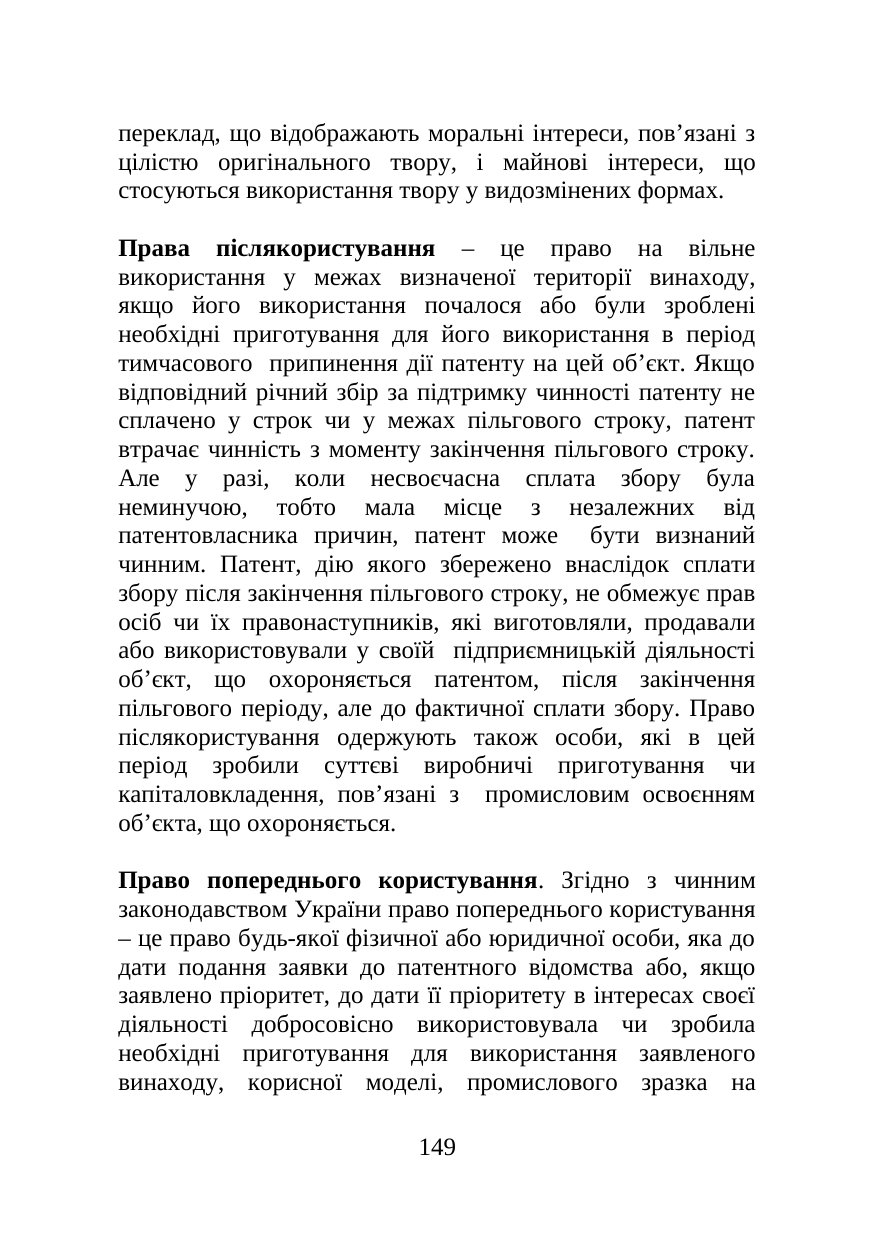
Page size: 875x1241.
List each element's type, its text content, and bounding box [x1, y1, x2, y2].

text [118, 866, 756, 1096]
text Права післякористування – це право на вільне використання у межах визначеної території винаходу, якщо його використання почалося або були зроблені необхідні приготування для його використання в період тимчасового припинення дії патенту на цей об’єкт. Якщо відповідний річний збір за підтримку чинності патенту не сплачено у строк чи у межах пільгового строку, патент втрачає чинність з моменту закінчення пільгового строку. Але у разі, коли несвоєчасна сплата збору була неминучою, тобто мала місце з незалежних від патентовласника причин, патент може бути визнаний чинним. Патент, дію якого збережено внаслідок сплати збору після закінчення пільгового строку, не обмежує прав осіб чи їх правонаступників, які виготовляли, продавали або використовували у своїй підприємницькій діяльності об’єкт, що охороняється патентом, після закінчення пільгового періоду, але до фактичної сплати збору. Право післякористування одержують також особи, які в цей період зробили суттєві виробничі приготування чи капіталовкладення, пов’язані з промисловим освоєнням об’єкта, що охороняється. [118, 233, 756, 837]
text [118, 118, 756, 204]
